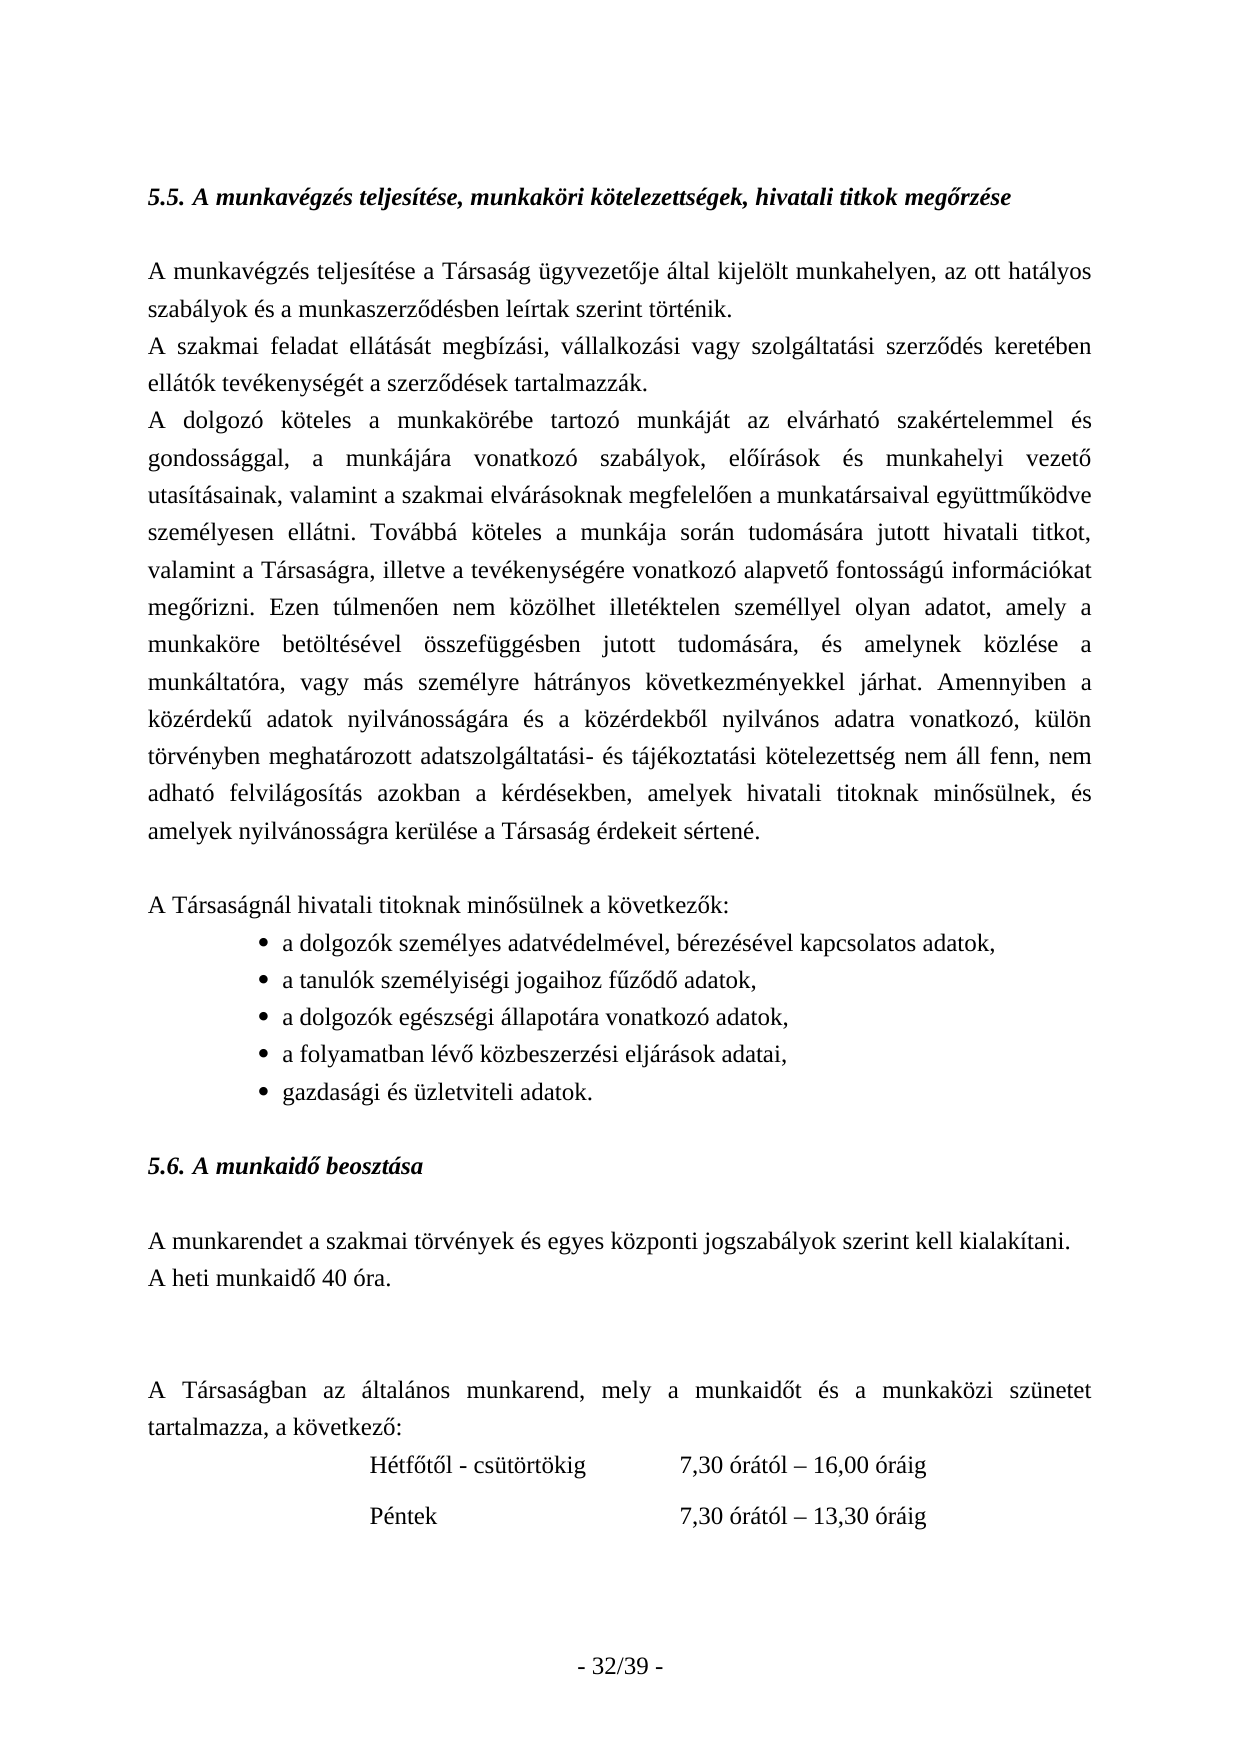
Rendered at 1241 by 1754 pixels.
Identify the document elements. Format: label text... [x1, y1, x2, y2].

table_header Hétfőtől - csütörtökig [325, 1450, 635, 1501]
table_header 7,30 órától – 16,00 óráig [635, 1450, 974, 1501]
table_cell 7,30 órától – 13,30 óráig [635, 1501, 974, 1552]
text A dolgozó köteles a munkakörébe tartozó munkáját az elvárható szakértelemmel és gondossággal, a munkájára vonatkozó szabályok, előírások és munkahelyi vezető utasításainak, valamint a szakmai elvárásoknak megfelelően a munkatársaival együttműködve személyesen ellátni. Továbbá köteles a munkája során tudomására jutott hivatali titkot, valamint a Társaságra, illetve a tevékenységére vonatkozó alapvető fontosságú információkat megőrizni. Ezen túlmenően nem közölhet illetéktelen személlyel olyan adatot, amely a munkaköre betöltésével összefüggésben jutott tudomására, és amelynek közlése a munkáltatóra, vagy más személyre hátrányos következményekkel járhat. Amennyiben a közérdekű adatok nyilvánosságára és a közérdekből nyilvános adatra vonatkozó, külön törvényben meghatározott adatszolgáltatási- és tájékoztatási kötelezettség nem áll fenn, nem adható felvilágosítás azokban a kérdésekben, amelyek hivatali titoknak minősülnek, és amelyek nyilvánosságra kerülése a Társaság érdekeit sértené. [148, 406, 1092, 844]
list gazdasági és üzletviteli adatok. [259, 1077, 1092, 1106]
table_cell Péntek [325, 1501, 635, 1552]
list a folyamatban lévő közbeszerzési eljárások adatai, [259, 1039, 1092, 1068]
text A munkavégzés teljesítése a Társaság ügyvezetője által kijelölt munkahelyen, az ott hatályos szabályok és a munkaszerződésben leírtak szerint történik. [148, 256, 1092, 322]
text A Társaságnál hivatali titoknak minősülnek a következők: [148, 890, 1092, 919]
text A munkarendet a szakmai törvények és egyes központi jogszabályok szerint kell kialakítani. [148, 1226, 1092, 1255]
list a dolgozók egészségi állapotára vonatkozó adatok, [259, 1002, 1092, 1031]
text A szakmai feladat ellátását megbízási, vállalkozási vagy szolgáltatási szerződés keretében ellátók tevékenységét a szerződések tartalmazzák. [148, 331, 1092, 397]
list a tanulók személyiségi jogaihoz fűződő adatok, [259, 965, 1092, 994]
text A heti munkaidő 40 óra. [148, 1263, 1092, 1292]
text A Társaságban az általános munkarend, mely a munkaidőt és a munkaközi szünetet tartalmazza, a következő: [148, 1375, 1092, 1441]
subtitle A munkaidő beosztása [148, 1151, 1092, 1180]
list a dolgozók személyes adatvédelmével, bérezésével kapcsolatos adatok, [259, 928, 1092, 956]
subtitle A munkavégzés teljesítése, munkaköri kötelezettségek, hivatali titkok megőrzése [148, 182, 1092, 211]
